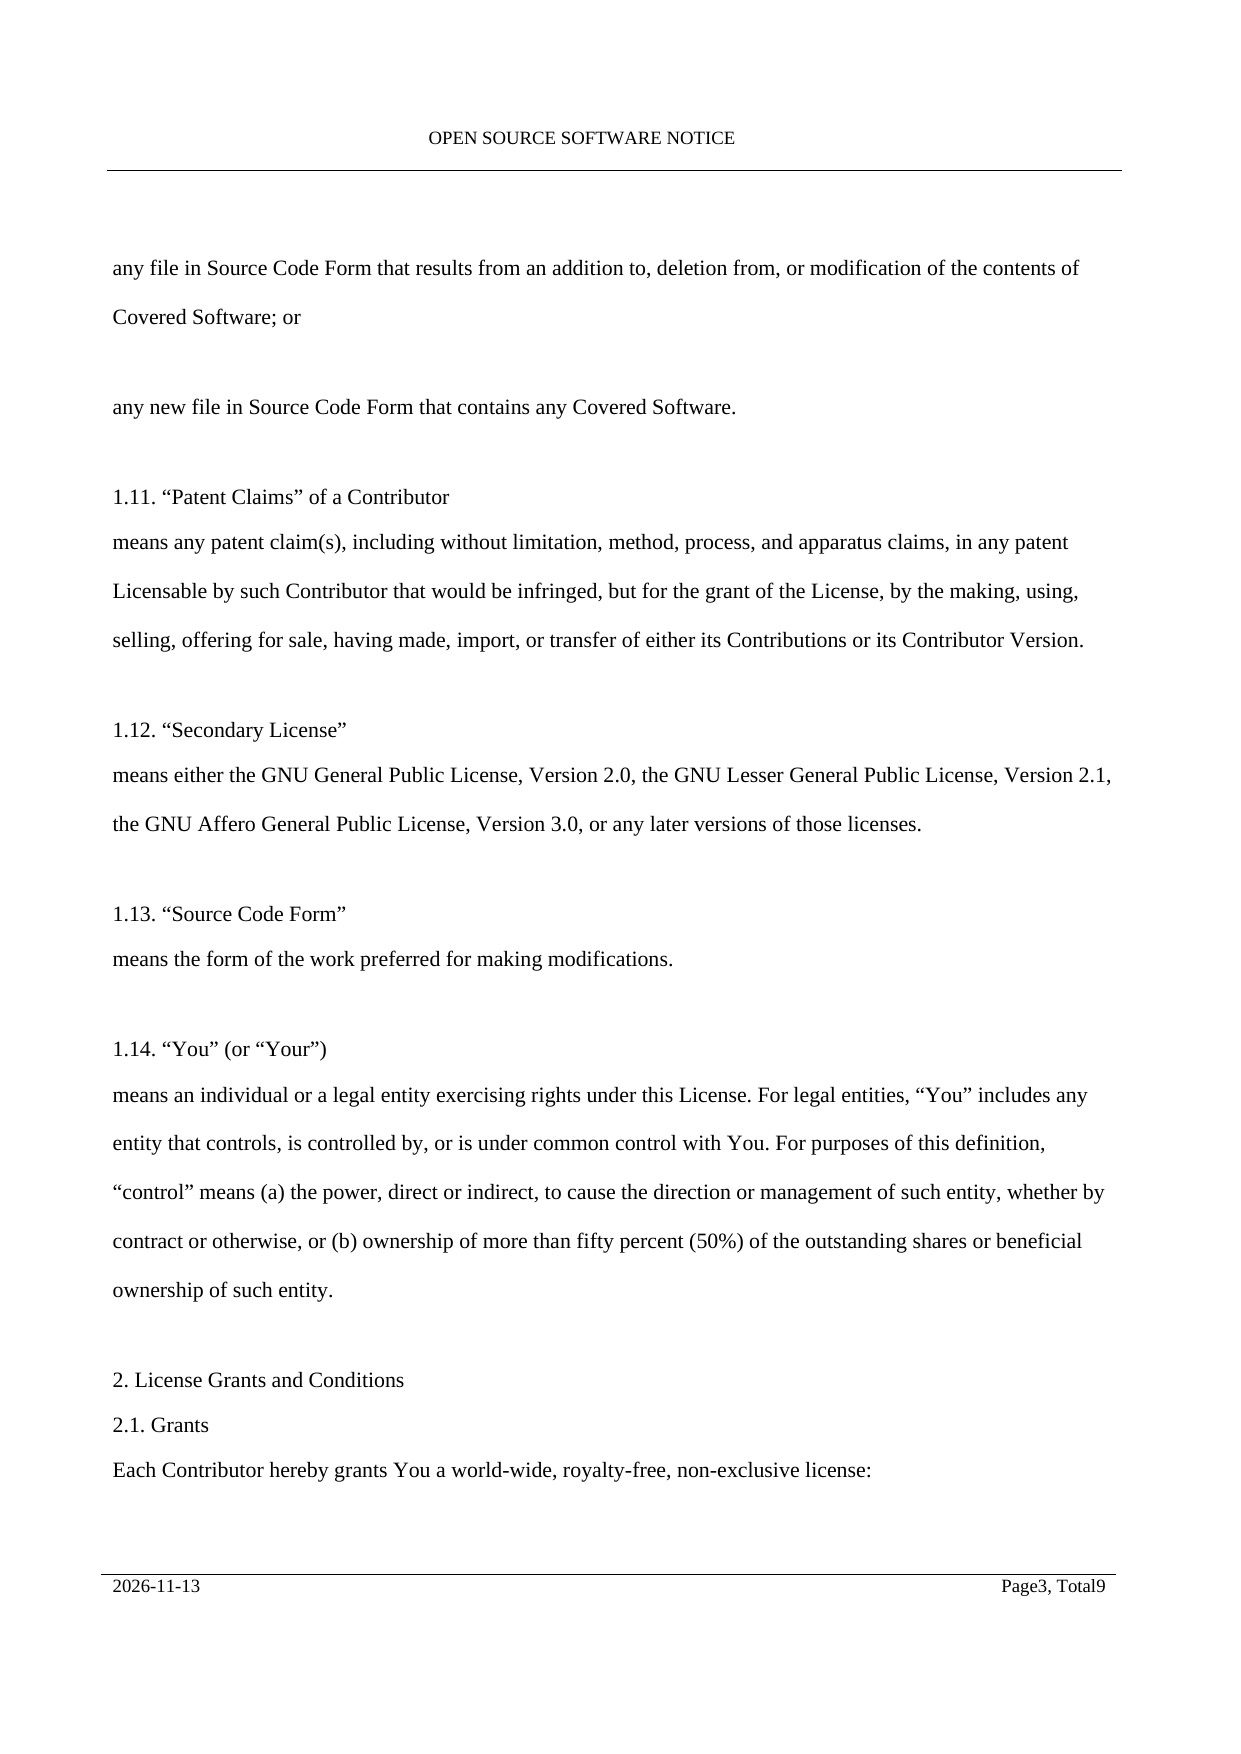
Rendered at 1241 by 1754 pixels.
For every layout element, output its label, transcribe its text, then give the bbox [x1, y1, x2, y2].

text Each Contributor hereby grants You a world-wide, royalty-free, non-exclusive license: [112, 1453, 1128, 1486]
text 2.1. Grants [112, 1408, 1128, 1441]
text means any patent claim(s), including without limitation, method, process, and apparatus claims, in any patent Licensable by such Contributor that would be infringed, but for the grant of the License, by the making, using, selling, offering for sale, having made, import, or transfer of either its Contributions or its Contributor Version. [112, 526, 1128, 656]
text any new file in Source Code Form that contains any Covered Software. [112, 390, 1128, 423]
text 1.11. “Patent Claims” of a Contributor [112, 481, 1128, 513]
text any file in Source Code Form that results from an addition to, deletion from, or modification of the contents of Covered Software; or [112, 251, 1128, 333]
text 1.13. “Source Code Form” [112, 897, 1128, 930]
text 1.14. “You” (or “Your”) [112, 1033, 1128, 1065]
text 2. License Grants and Conditions [112, 1363, 1128, 1396]
text means either the GNU General Public License, Version 2.0, the GNU Lesser General Public License, Version 2.1, the GNU Affero General Public License, Version 3.0, or any later versions of those licenses. [112, 758, 1128, 840]
text 1.12. “Secondary License” [112, 713, 1128, 746]
text means the form of the work preferred for making modifications. [112, 943, 1128, 975]
text means an individual or a legal entity exercising rights under this License. For legal entities, “You” includes any entity that controls, is controlled by, or is under common control with You. For purposes of this definition, “control” means (a) the power, direct or indirect, to cause the direction or management of such entity, whether by contract or otherwise, or (b) ownership of more than fifty percent (50%) of the outstanding shares or beneficial ownership of such entity. [112, 1078, 1128, 1305]
